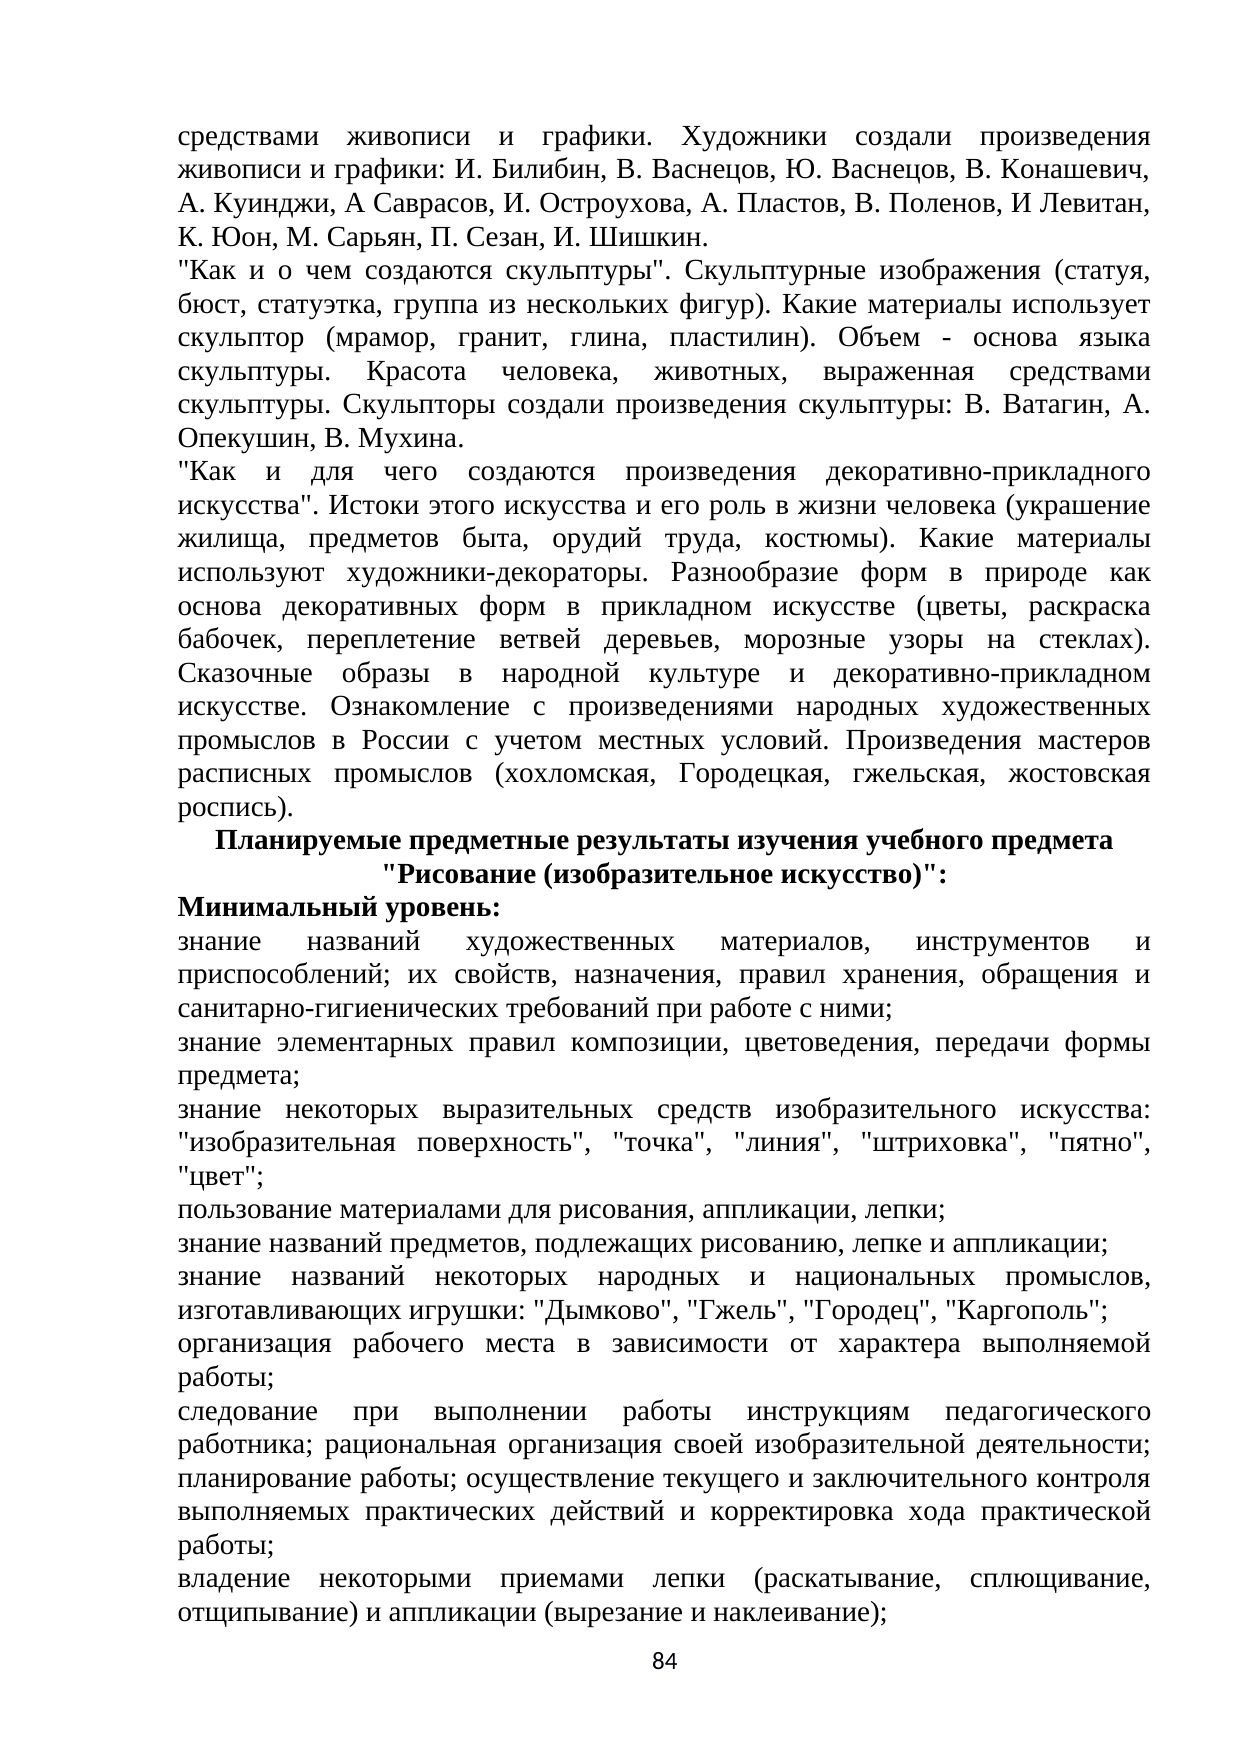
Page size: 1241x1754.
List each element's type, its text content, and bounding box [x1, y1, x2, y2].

text "Как и для чего создаются произведения декоративно-прикладного искусства". Истоки этого искусства и его роль в жизни человека (украшение жилища, предметов быта, орудий труда, костюмы). Какие материалы используют художники-декораторы. Разнообразие форм в природе как основа декоративных форм в прикладном искусстве (цветы, раскраска бабочек, переплетение ветвей деревьев, морозные узоры на стеклах). Сказочные образы в народной культуре и декоративно-прикладном искусстве. Ознакомление с произведениями народных художественных промыслов в России с учетом местных условий. Произведения мастеров расписных промыслов (хохломская, Городецкая, гжельская, жостовская роспись). [177, 453, 1152, 822]
text организация рабочего места в зависимости от характера выполняемой работы; [177, 1326, 1152, 1393]
text знание названий предметов, подлежащих рисованию, лепке и аппликации; [177, 1225, 1152, 1258]
text следование при выполнении работы инструкциям педагогического работника; рациональная организация своей изобразительной деятельности; планирование работы; осуществление текущего и заключительного контроля выполняемых практических действий и корректировка хода практической работы; [177, 1393, 1152, 1560]
text пользование материалами для рисования, аппликации, лепки; [177, 1191, 1152, 1225]
text Минимальный уровень: [177, 889, 1152, 923]
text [177, 118, 1152, 252]
text Планируемые предметные результаты изучения учебного предмета "Рисование (изобразительное искусство)": [177, 822, 1152, 889]
text знание названий некоторых народных и национальных промыслов, изготавливающих игрушки: "Дымково", "Гжель", "Городец", "Каргополь"; [177, 1258, 1152, 1326]
text знание элементарных правил композиции, цветоведения, передачи формы предмета; [177, 1024, 1152, 1091]
text знание некоторых выразительных средств изобразительного искусства: "изобразительная поверхность", "точка", "линия", "штриховка", "пятно", "цвет"; [177, 1091, 1152, 1191]
text "Как и о чем создаются скульптуры". Скульптурные изображения (статуя, бюст, статуэтка, группа из нескольких фигур). Какие материалы использует скульптор (мрамор, гранит, глина, пластилин). Объем - основа языка скульптуры. Красота человека, животных, выраженная средствами скульптуры. Скульпторы создали произведения скульптуры: В. Ватагин, А. Опекушин, В. Мухина. [177, 252, 1152, 453]
text знание названий художественных материалов, инструментов и приспособлений; их свойств, назначения, правил хранения, обращения и санитарно-гигиенических требований при работе с ними; [177, 923, 1152, 1024]
text владение некоторыми приемами лепки (раскатывание, сплющивание, отщипывание) и аппликации (вырезание и наклеивание); [177, 1560, 1152, 1627]
